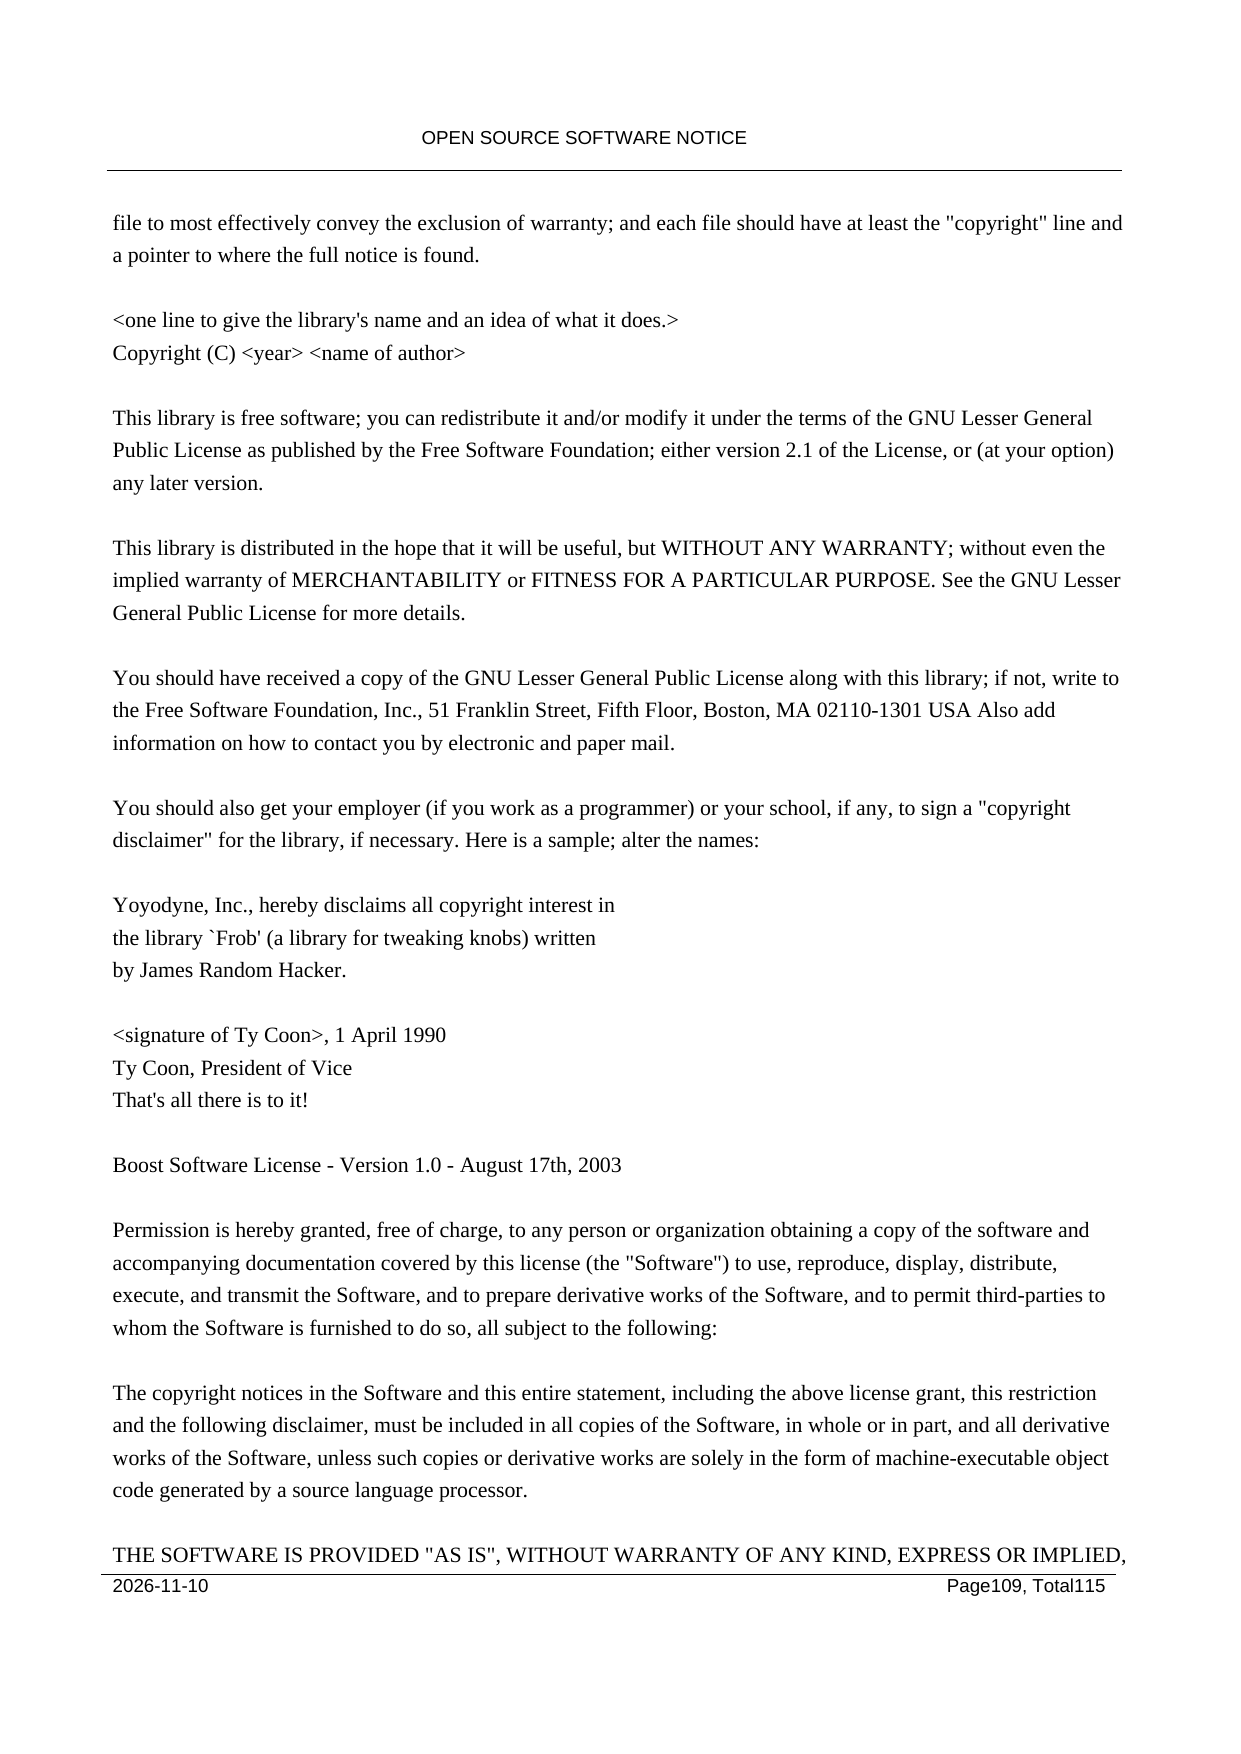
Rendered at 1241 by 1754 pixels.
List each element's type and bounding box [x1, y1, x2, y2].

text [112, 206, 1128, 1571]
